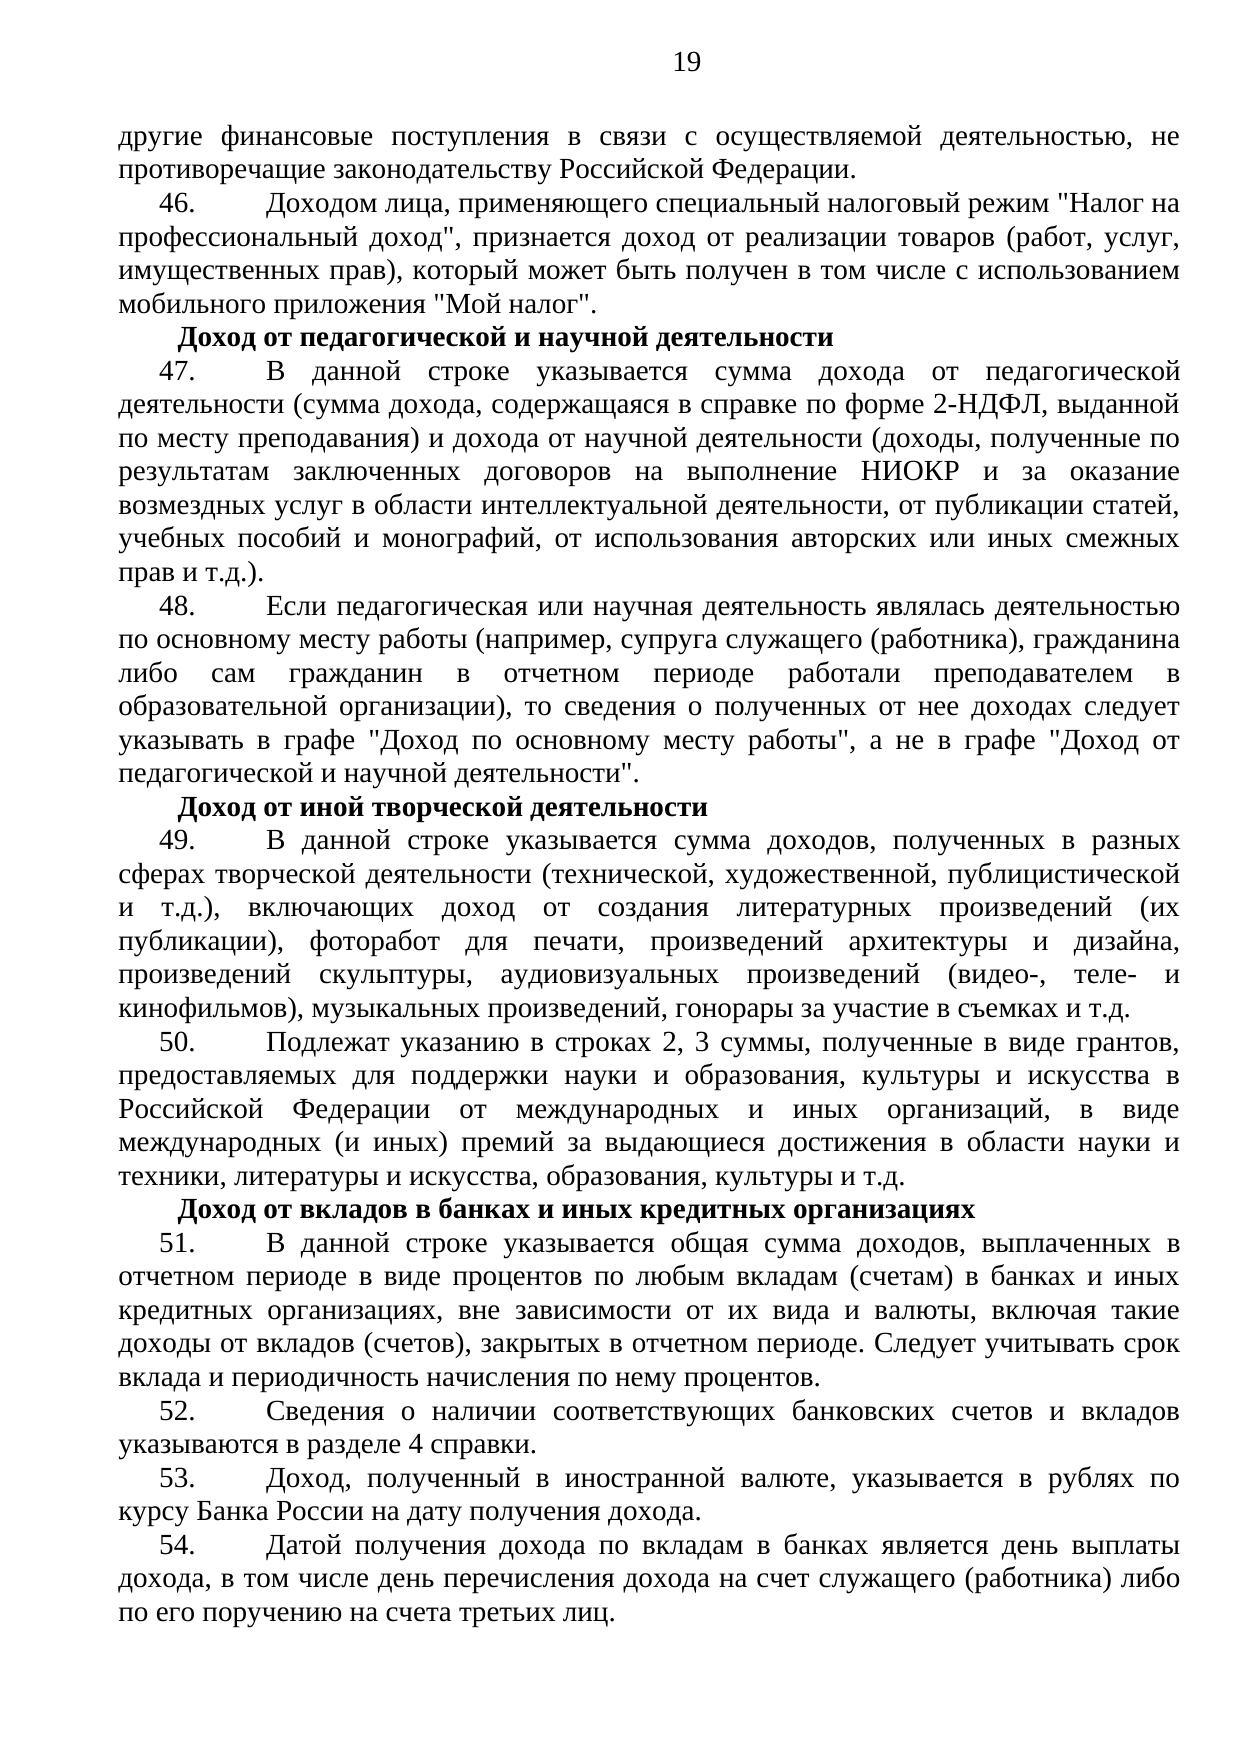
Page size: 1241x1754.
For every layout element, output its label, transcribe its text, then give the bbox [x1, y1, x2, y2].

list Подлежат указанию в строках 2, 3 суммы, полученные в виде грантов, предоставляемых для поддержки науки и образования, культуры и искусства в Российской Федерации от международных и иных организаций, в виде международных (и иных) премий за выдающиеся достижения в области науки и техники, литературы и искусства, образования, культуры и т.д. [118, 1024, 1181, 1191]
list Доход от иной творческой деятельности [118, 789, 1181, 822]
list Датой получения дохода по вкладам в банках является день выплаты дохода, в том числе день перечисления дохода на счет служащего (работника) либо по его поручению на счета третьих лиц. [118, 1527, 1181, 1627]
list В данной строке указывается общая сумма доходов, выплаченных в отчетном периоде в виде процентов по любым вкладам (счетам) в банках и иных кредитных организациях, вне зависимости от их вида и валюты, включая такие доходы от вкладов (счетов), закрытых в отчетном периоде. Следует учитывать срок вклада и периодичность начисления по нему процентов. [118, 1225, 1181, 1393]
list Доходом лица, применяющего специальный налоговый режим "Налог на профессиональный доход", признается доход от реализации товаров (работ, услуг, имущественных прав), который может быть получен в том числе с использованием мобильного приложения "Мой налог". [118, 185, 1181, 319]
list В данной строке указывается сумма дохода от педагогической деятельности (сумма дохода, содержащаяся в справке по форме 2-НДФЛ, выданной по месту преподавания) и дохода от научной деятельности (доходы, полученные по результатам заключенных договоров на выполнение НИОКР и за оказание возмездных услуг в области интеллектуальной деятельности, от публикации статей, учебных пособий и монографий, от использования авторских или иных смежных прав и т.д.). [118, 353, 1181, 588]
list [118, 118, 1181, 185]
list В данной строке указывается сумма доходов, полученных в разных сферах творческой деятельности (технической, художественной, публицистической и т.д.), включающих доход от создания литературных произведений (их публикации), фоторабот для печати, произведений архитектуры и дизайна, произведений скульптуры, аудиовизуальных произведений (видео-, теле- и кинофильмов), музыкальных произведений, гонорары за участие в съемках и т.д. [118, 822, 1181, 1024]
list Если педагогическая или научная деятельность являлась деятельностью по основному месту работы (например, супруга служащего (работника), гражданина либо сам гражданин в отчетном периоде работали преподавателем в образовательной организации), то сведения о полученных от нее доходах следует указывать в графе "Доход по основному месту работы", а не в графе "Доход от педагогической и научной деятельности". [118, 588, 1181, 789]
list Доход, полученный в иностранной валюте, указывается в рублях по курсу Банка России на дату получения дохода. [118, 1460, 1181, 1527]
list Доход от педагогической и научной деятельности [118, 319, 1181, 353]
text Доход от вкладов в банках и иных кредитных организациях [118, 1191, 1181, 1225]
list Сведения о наличии соответствующих банковских счетов и вкладов указываются в разделе 4 справки. [118, 1393, 1181, 1460]
